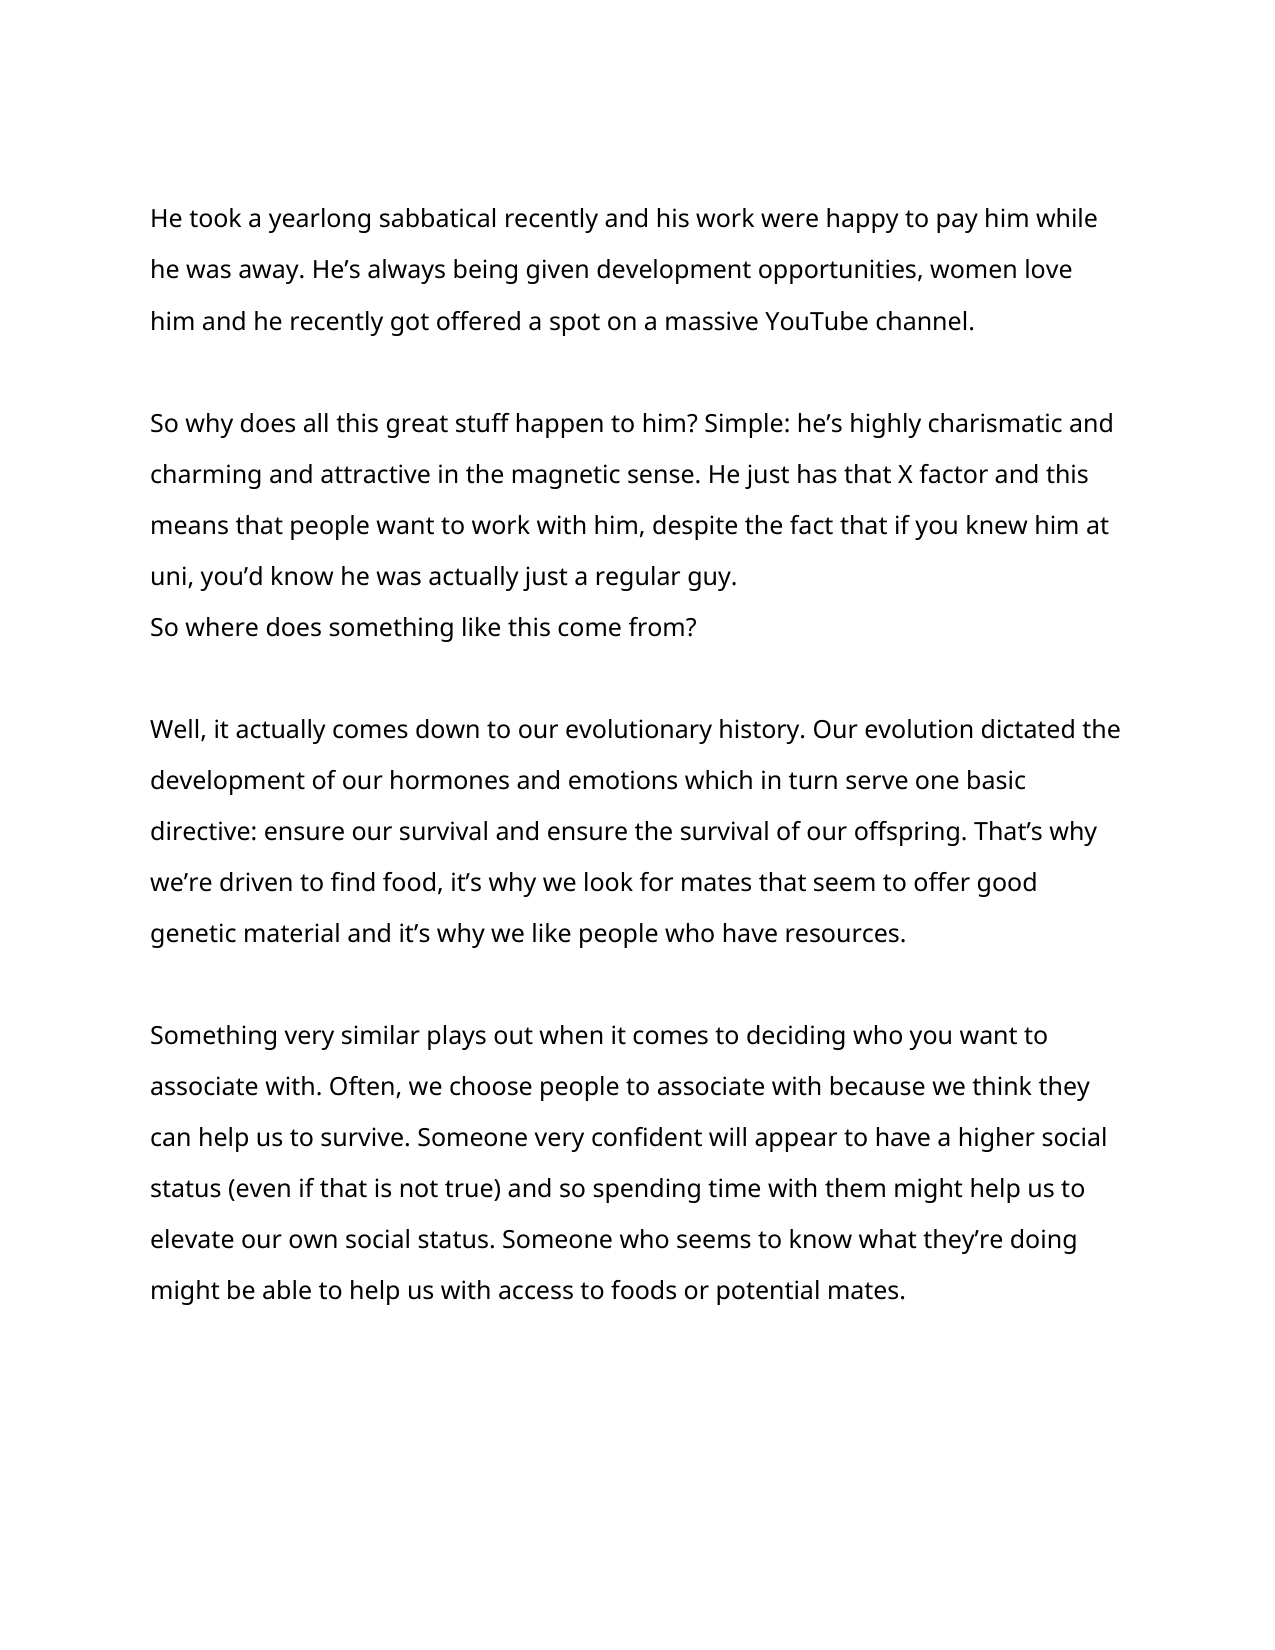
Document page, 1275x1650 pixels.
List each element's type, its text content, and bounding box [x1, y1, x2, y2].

text Well, it actually comes down to our evolutionary history. Our evolution dictated the development of our hormones and emotions which in turn serve one basic directive: ensure our survival and ensure the survival of our offspring. That’s why we’re driven to find food, it’s why we look for mates that seem to offer good genetic material and it’s why we like people who have resources. [150, 711, 1125, 950]
text Something very similar plays out when it comes to deciding who you want to associate with. Often, we choose people to associate with because we think they can help us to survive. Someone very confident will appear to have a higher social status (even if that is not true) and so spending time with them might help us to elevate our own social status. Someone who seems to know what they’re doing might be able to help us with access to foods or potential mates. [150, 1018, 1125, 1307]
text So why does all this great stuff happen to him? Simple: he’s highly charismatic and charming and attractive in the magnetic sense. He just has that X factor and this means that people want to work with him, despite the fact that if you knew him at uni, you’d know he was actually just a regular guy. [150, 405, 1125, 592]
text So where does something like this come from? [150, 609, 1125, 643]
text He took a yearlong sabbatical recently and his work were happy to pay him while he was away. He’s always being given development opportunities, women love him and he recently got offered a spot on a massive YouTube channel. [150, 201, 1125, 337]
